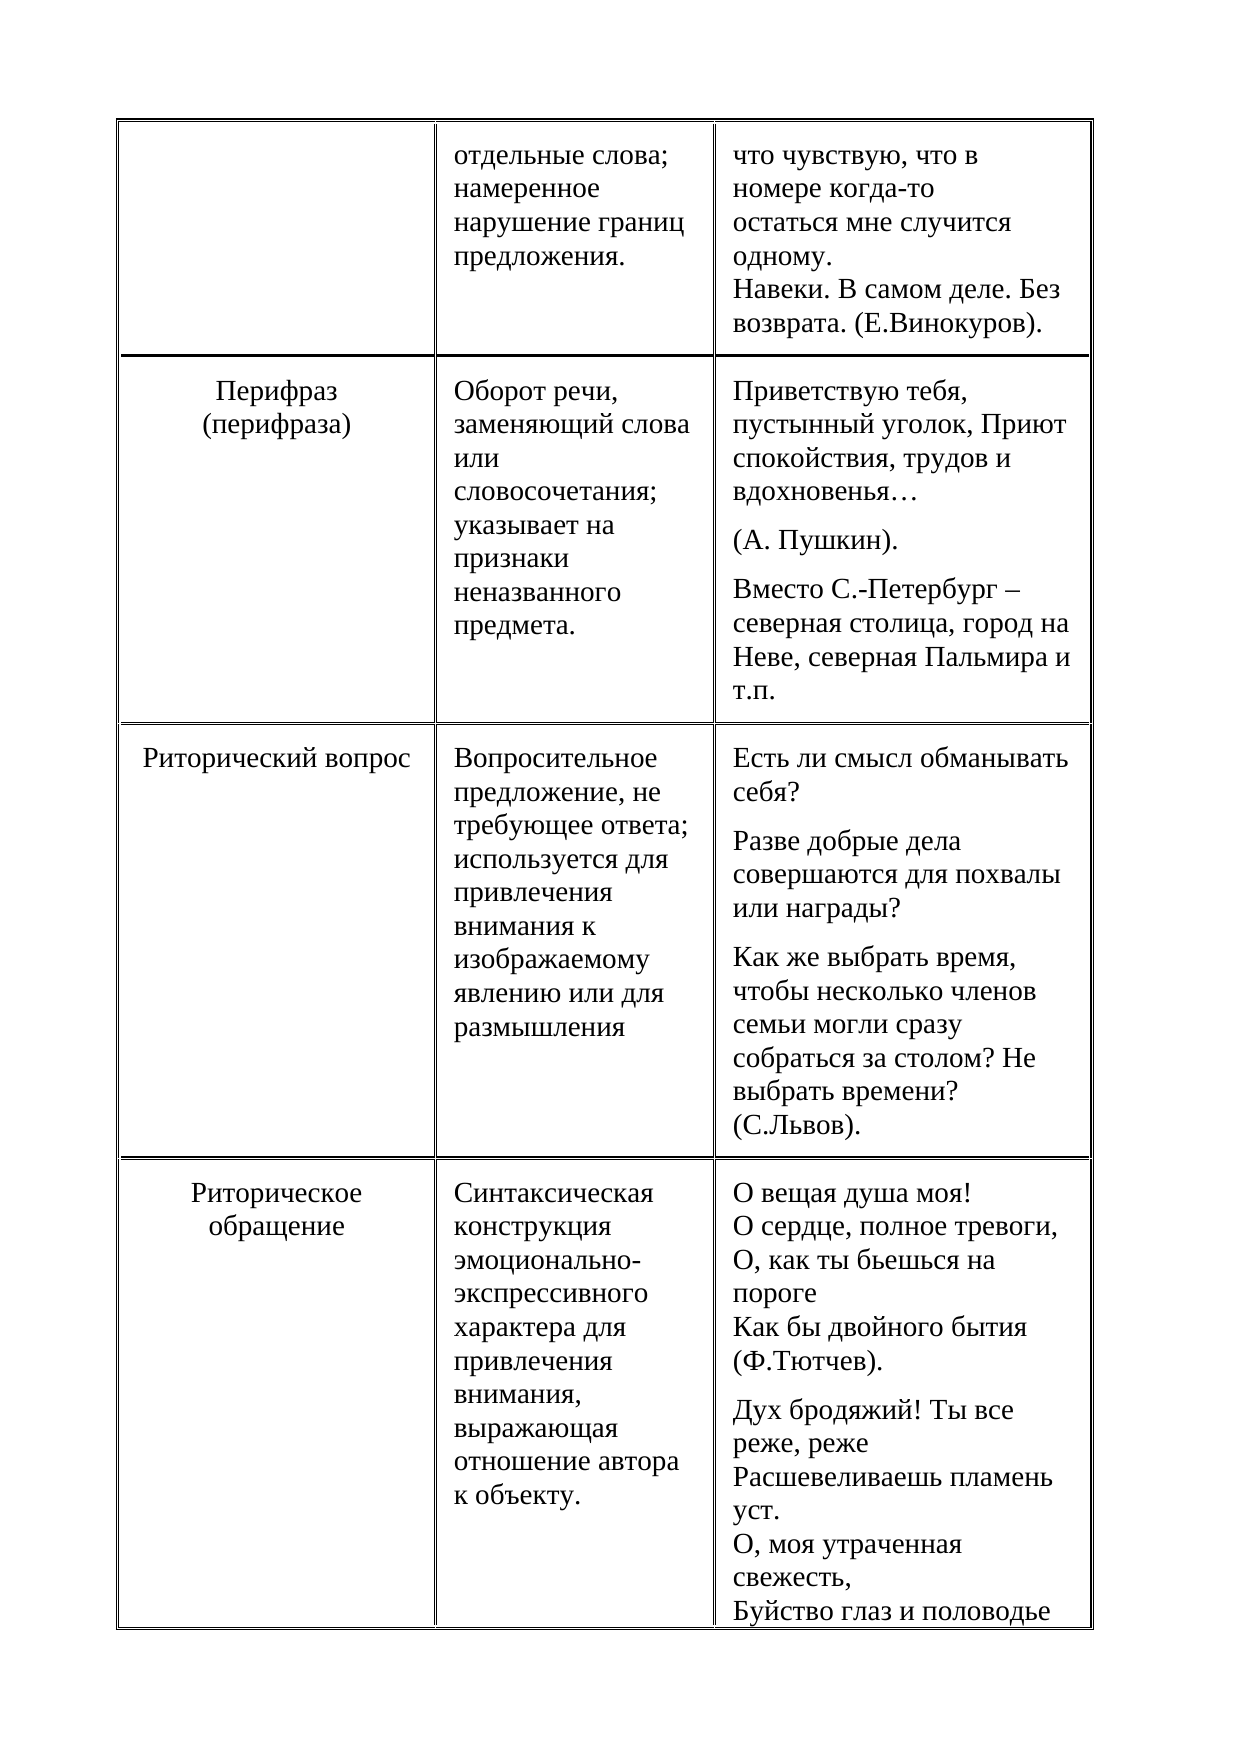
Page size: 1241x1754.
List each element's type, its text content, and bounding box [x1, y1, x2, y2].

table_cell Приветствую тебя, пустынный уголок, Приют спокойствия, трудов и вдохновенья… (А. Пушкин). Вместо С.-Петербург – северная столица, город на Неве, северная Пальмира и т.п. [716, 354, 1090, 721]
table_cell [119, 1156, 436, 1627]
table_cell Есть ли смысл обманывать себя? Разве добрые дела совершаются для похвалы или награды? Как же выбрать время, чтобы несколько членов семьи могли сразу собраться за столом? Не выбрать времени? (С.Львов). [716, 721, 1091, 1156]
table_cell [715, 122, 1090, 354]
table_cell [436, 122, 715, 354]
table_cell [436, 1160, 715, 1627]
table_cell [715, 1156, 1091, 1627]
table_cell Вопросительное предложение, не требующее ответа; используется для привлечения внимания к изображаемому явлению или для размышления [437, 725, 713, 1156]
table_cell Риторический вопрос [119, 721, 434, 1156]
table_cell Парцелляция [119, 122, 436, 354]
table_cell Оборот речи, заменяющий слова или словосочетания; указывает на признаки неназванного предмета. [437, 357, 713, 721]
table_cell Перифраз (перифраза) [119, 354, 434, 721]
